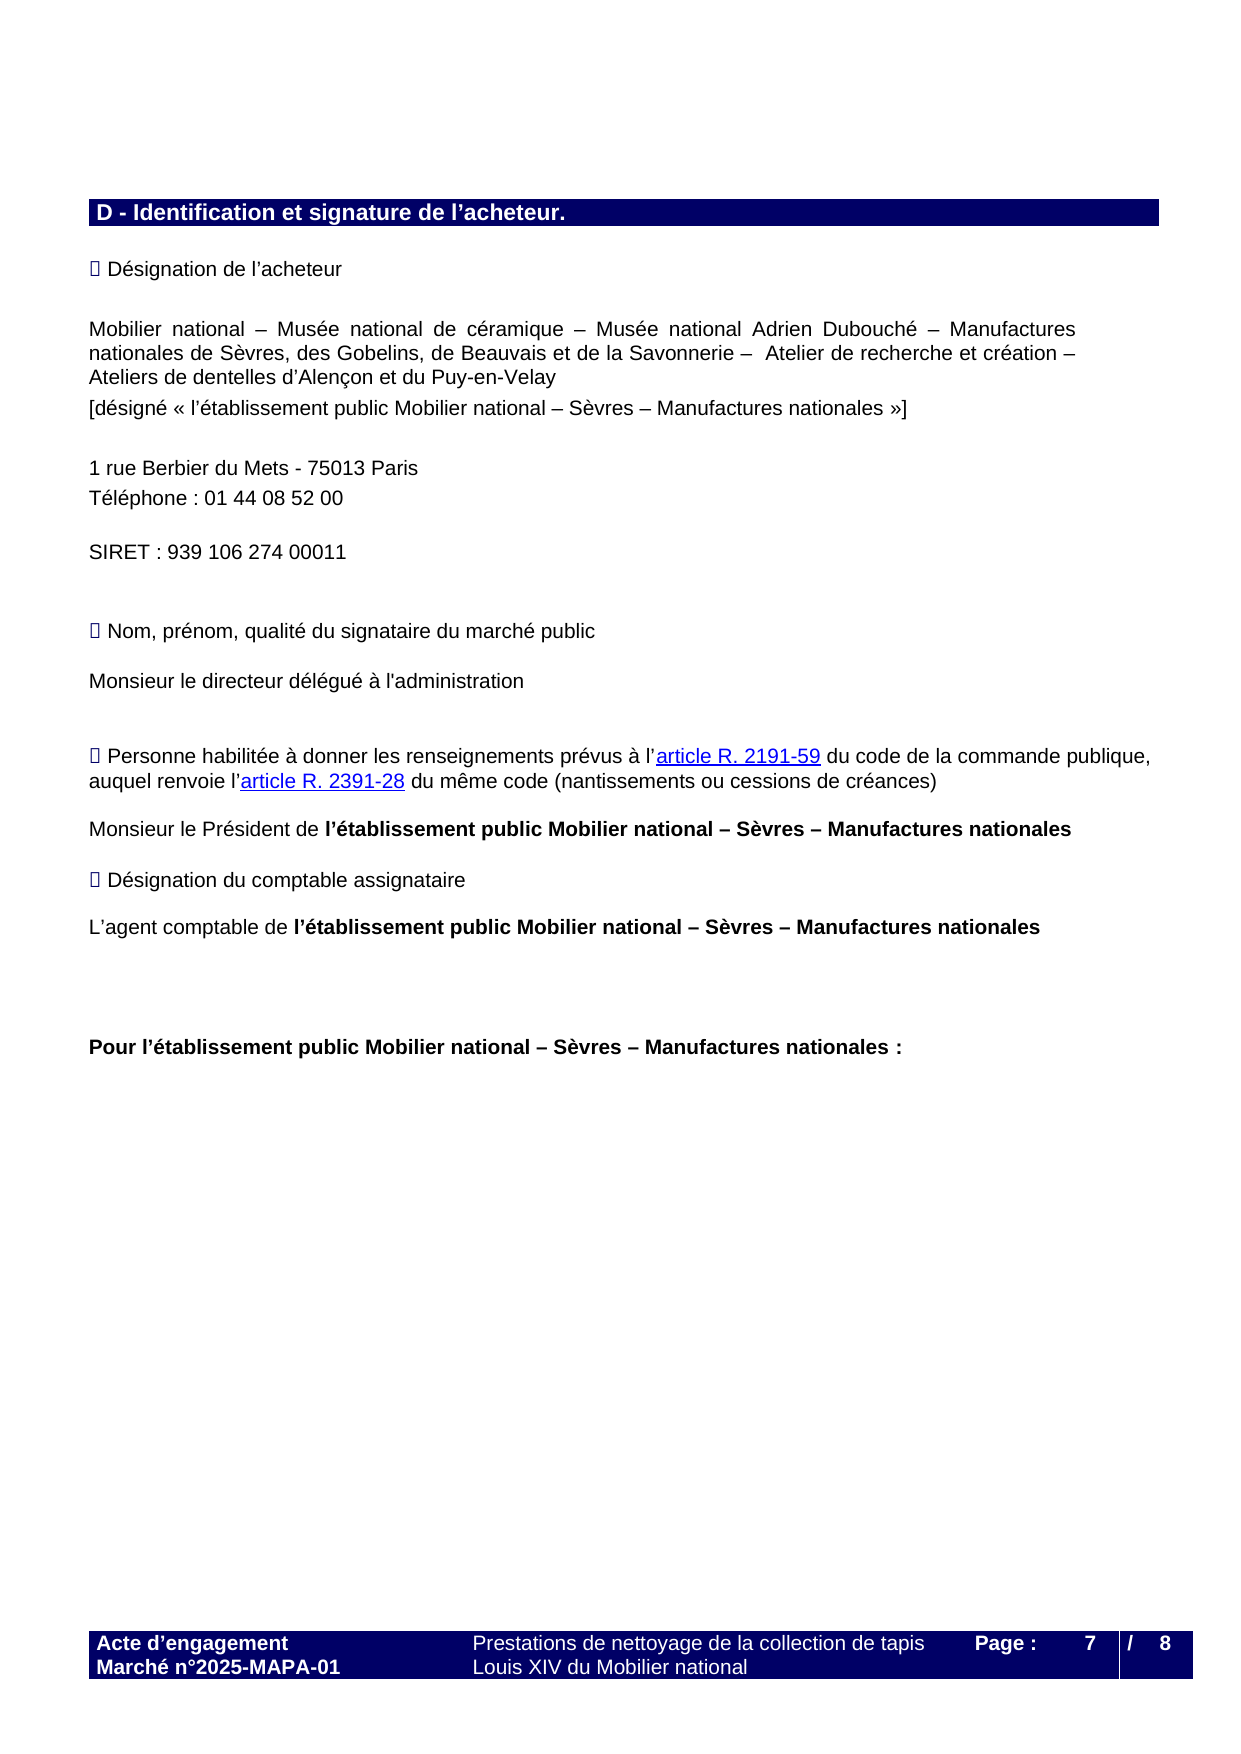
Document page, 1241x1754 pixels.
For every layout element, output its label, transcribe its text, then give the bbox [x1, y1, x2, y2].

text  Personne habilitée à donner les renseignements prévus à l’article R. 2191-59 du code de la commande publique, auquel renvoie l’article R. 2391-28 du même code (nantissements ou cessions de créances) [89, 741, 1152, 793]
text Mobilier national – Musée national de céramique – Musée national Adrien Dubouché – Manufactures nationales de Sèvres, des Gobelins, de Beauvais et de la Savonnerie – Atelier de recherche et création – Ateliers de dentelles d’Alençon et du Puy-en-Velay [89, 317, 1078, 389]
text 1 rue Berbier du Mets - 75013 Paris [89, 456, 1078, 480]
text Pour l’établissement public Mobilier national – Sèvres – Manufactures nationales : [89, 1035, 1152, 1059]
table_header D - Identification et signature de l’acheteur. [89, 199, 1159, 226]
text [désigné « l’établissement public Mobilier national – Sèvres – Manufactures nationales »] [89, 395, 1078, 419]
text Téléphone : 01 44 08 52 00 [89, 486, 1078, 510]
text SIRET : 939 106 274 00011 [89, 540, 1152, 564]
text Monsieur le directeur délégué à l'administration [89, 669, 1152, 693]
text  Désignation du comptable assignataire [89, 865, 1152, 893]
subtitle  Désignation de l’acheteur [89, 254, 1152, 282]
text L’agent comptable de l’établissement public Mobilier national – Sèvres – Manufactures nationales [89, 915, 1152, 939]
text  Nom, prénom, qualité du signataire du marché public [89, 616, 1152, 645]
text Monsieur le Président de l’établissement public Mobilier national – Sèvres – Manufactures nationales [89, 817, 1152, 841]
